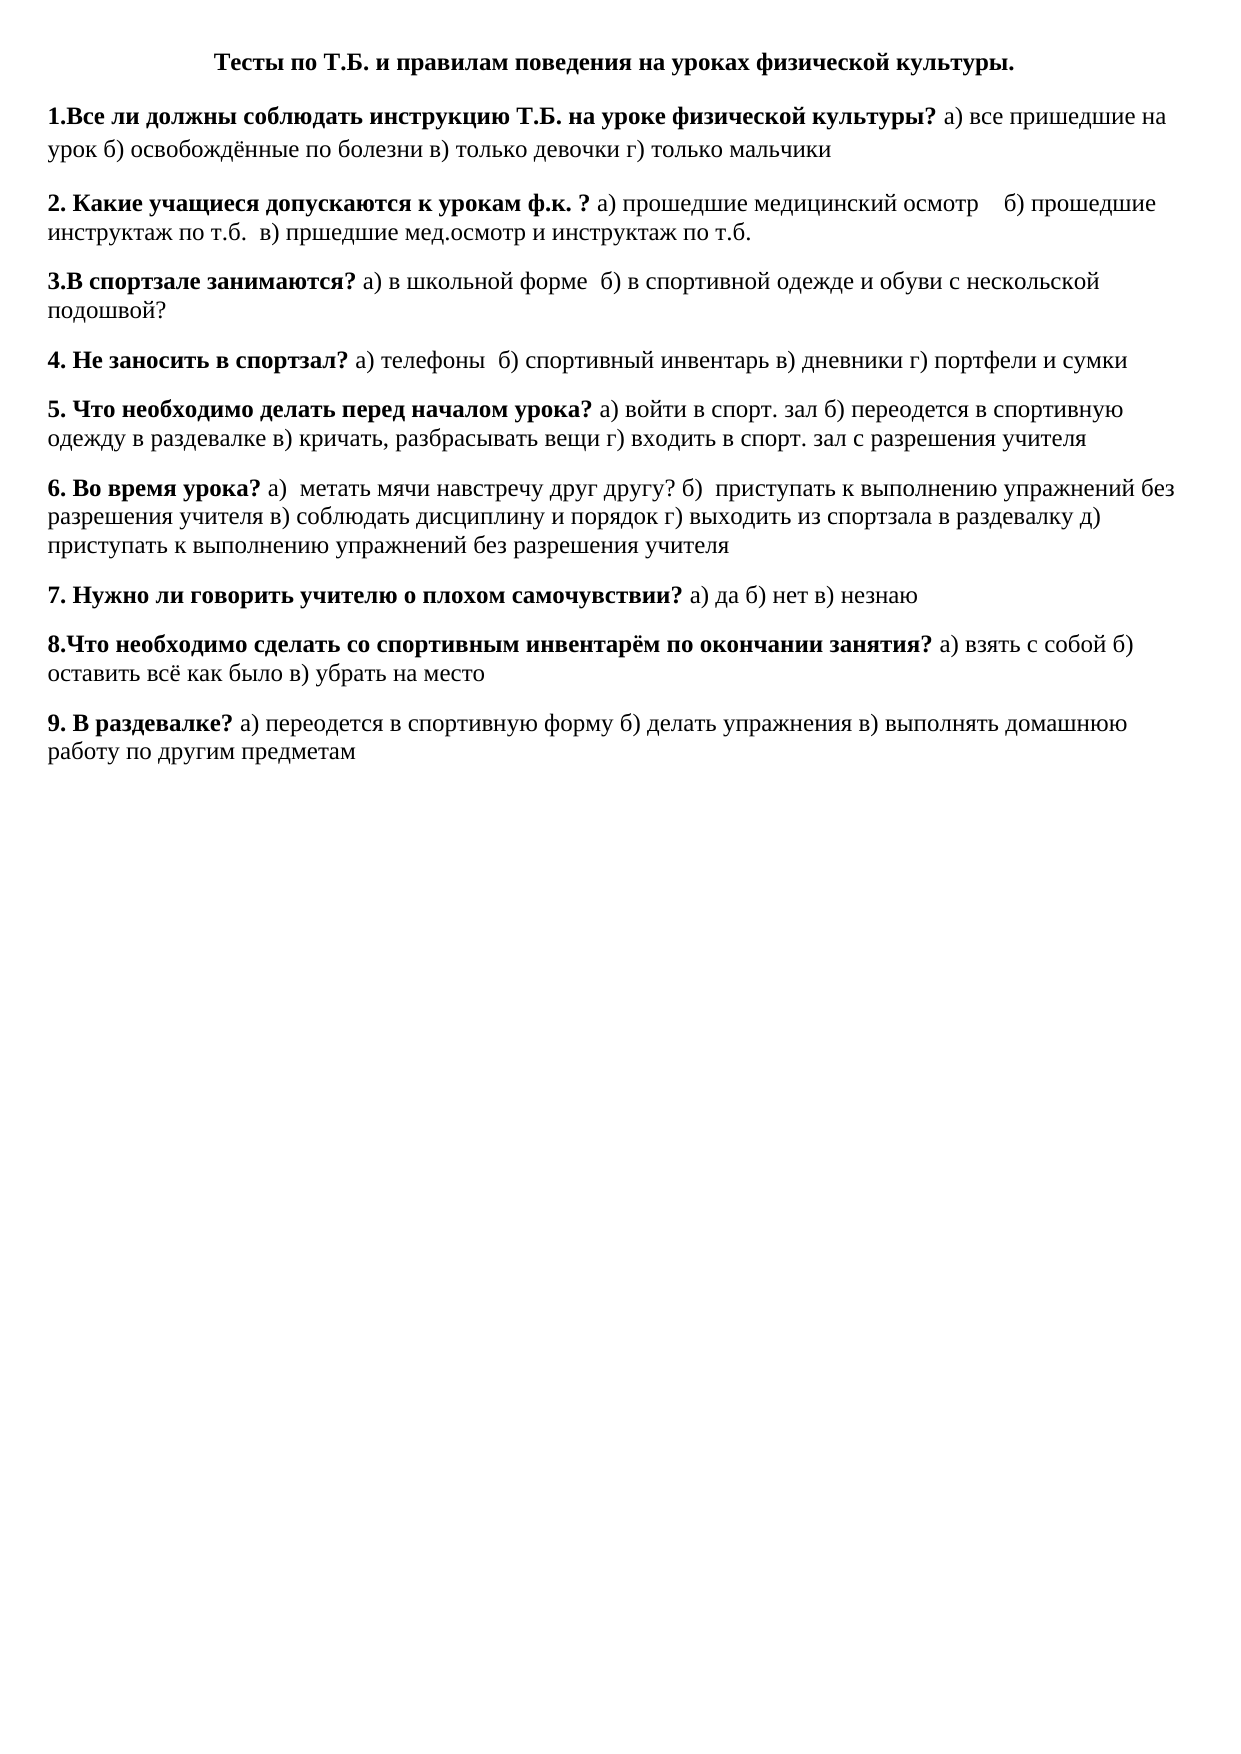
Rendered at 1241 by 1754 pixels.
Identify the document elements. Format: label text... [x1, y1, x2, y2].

text Тесты по Т.Б. и правилам поведения на уроках физической культуры. [47, 47, 1181, 76]
text 6. Во время урока? а) метать мячи навстречу друг другу? б) приступать к выполнению упражнений без разрешения учителя в) соблюдать дисциплину и порядок г) выходить из спортзала в раздевалку д) приступать к выполнению упражнений без разрешения учителя [47, 473, 1181, 559]
text 1.Все ли должны соблюдать инструкцию Т.Б. на уроке физической культуры? а) все пришедшие на урок б) освобождённые по болезни в) только девочки г) только мальчики [47, 101, 1181, 163]
text 3.В спортзале занимаются? а) в школьной форме б) в спортивной одежде и обуви с нескольской подошвой? [47, 266, 1181, 324]
text 5. Что необходимо делать перед началом урока? а) войти в спорт. зал б) переодется в спортивную одежду в раздевалке в) кричать, разбрасывать вещи г) входить в спорт. зал с разрешения учителя [47, 394, 1181, 452]
text 2. Какие учащиеся допускаются к урокам ф.к. ? а) прошедшие медицинский осмотр б) прошедшие инструктаж по т.б. в) пршедшие мед.осмотр и инструктаж по т.б. [47, 188, 1181, 246]
text 9. В раздевалке? а) переодется в спортивную форму б) делать упражнения в) выполнять домашнюю работу по другим предметам [47, 708, 1181, 765]
text 7. Нужно ли говорить учителю о плохом самочувствии? а) да б) нет в) незнаю [47, 580, 1181, 608]
text 8.Что необходимо сделать со спортивным инвентарём по окончании занятия? а) взять с собой б) оставить всё как было в) убрать на место [47, 629, 1181, 687]
text 4. Не заносить в спортзал? а) телефоны б) спортивный инвентарь в) дневники г) портфели и сумки [47, 345, 1181, 373]
